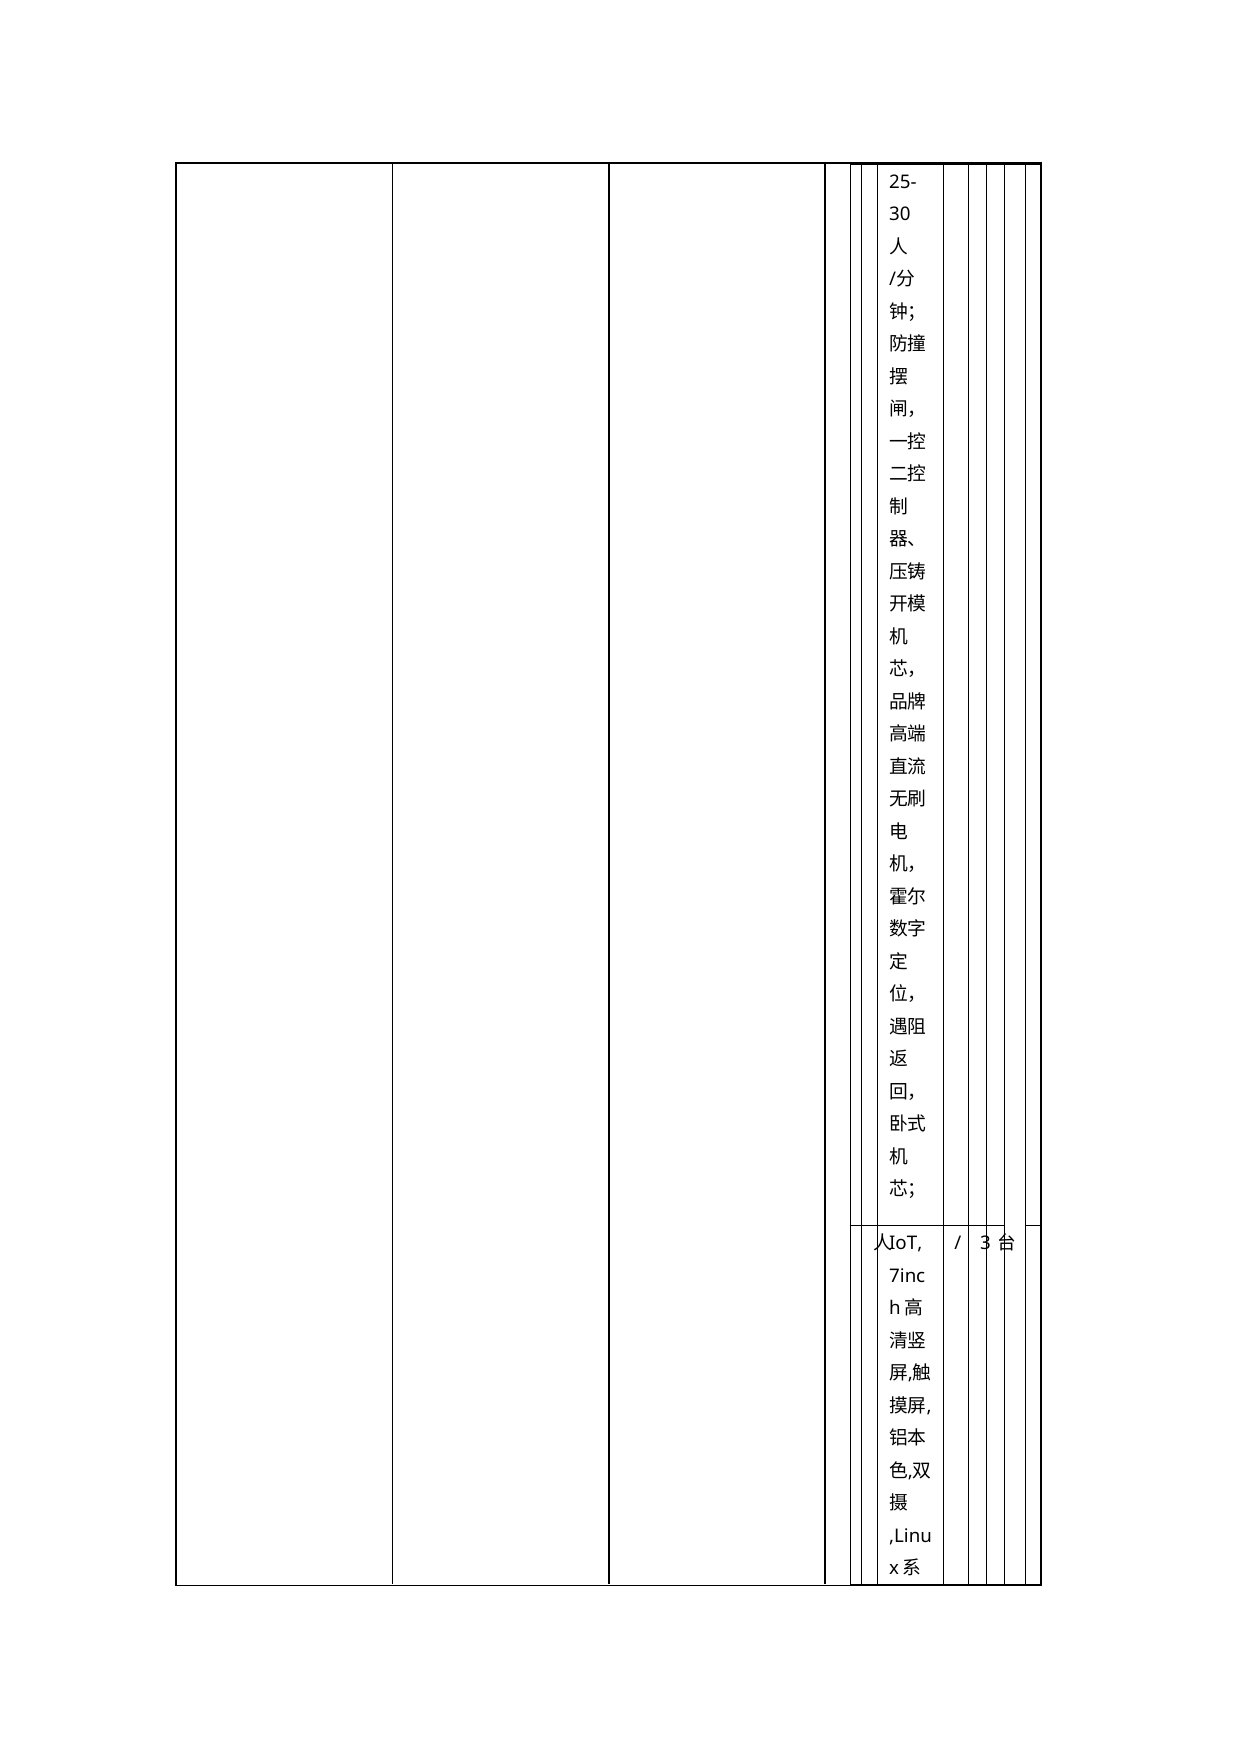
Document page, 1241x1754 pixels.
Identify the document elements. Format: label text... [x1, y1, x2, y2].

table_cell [969, 165, 986, 1225]
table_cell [987, 1226, 1004, 1584]
table_cell 1 [393, 164, 608, 1584]
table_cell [878, 1226, 943, 1584]
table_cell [862, 165, 877, 1225]
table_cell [826, 164, 850, 1584]
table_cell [1026, 1226, 1040, 1584]
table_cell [944, 165, 968, 1225]
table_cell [987, 165, 1004, 1225]
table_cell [851, 165, 861, 1225]
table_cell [944, 1226, 968, 1584]
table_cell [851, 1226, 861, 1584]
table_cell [1005, 165, 1025, 1584]
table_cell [969, 1226, 986, 1584]
table_cell [177, 164, 392, 1584]
table_cell [610, 164, 824, 1584]
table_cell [1026, 165, 1040, 1225]
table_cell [862, 1226, 877, 1584]
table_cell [878, 165, 943, 1225]
